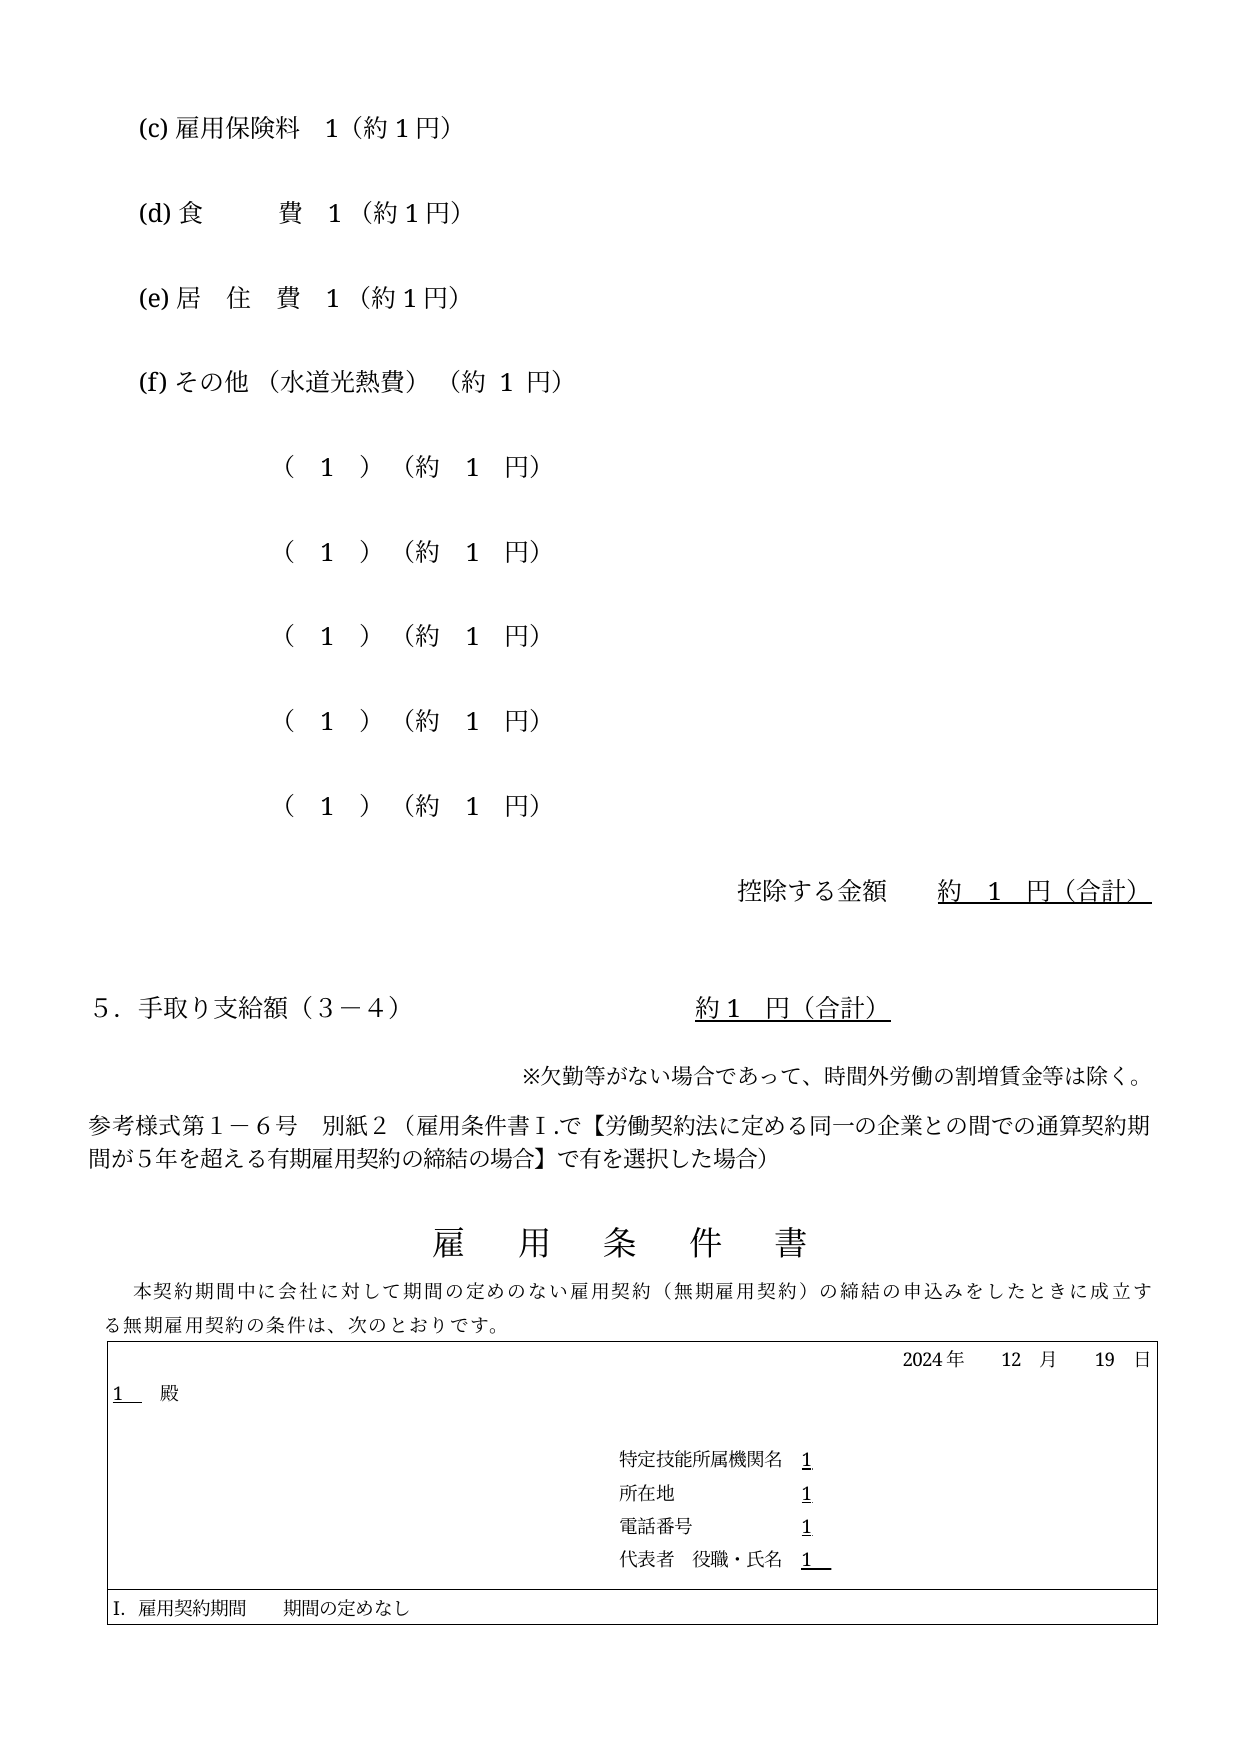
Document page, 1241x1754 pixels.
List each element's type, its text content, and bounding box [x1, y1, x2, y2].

text ※欠勤等がない場合であって、時間外労働の割増賃金等は除く。 [89, 1058, 1152, 1092]
text (c) 雇用保険料 1（約 1 円） [89, 94, 1152, 160]
text 本契約期間中に会社に対して期間の定めのない雇用契約（無期雇用契約）の締結の申込みをしたときに成立する無期雇用契約の条件は、次のとおりです。 [103, 1274, 1152, 1341]
text （ 1 ） （約 1 円） [89, 602, 1152, 668]
text 控除する金額 約 1 円（合計） [89, 856, 1152, 922]
text （ 1 ） （約 1 円） [89, 686, 1152, 753]
table_cell Ⅰ．雇用契約期間 期間の定めなし [108, 1590, 1157, 1624]
table_header 2024 年 12 月 19 日 1 殿 特定技能所属機関名 1 所在地 1 電話番号 1 代表者 役職・氏名 1 [108, 1342, 1157, 1589]
text 参考様式第１－６号 別紙２（雇用条件書Ⅰ.で【労働契約法に定める同一の企業との間での通算契約期間が５年を超える有期雇用契約の締結の場合】で有を選択した場合） [89, 1108, 1152, 1174]
text 雇用条件書 [89, 1208, 1152, 1274]
text (d) 食 費 1 （約 1 円） [89, 178, 1152, 245]
text （ 1 ） （約 1 円） [89, 771, 1152, 838]
text （ 1 ） （約 1 円） [89, 432, 1152, 499]
text （ 1 ） （約 1 円） [89, 517, 1152, 584]
text (e) 居 住 費 1 （約 1 円） [89, 263, 1152, 330]
text ５．手取り支給額（３－４） 約 1 円（合計） [89, 974, 1152, 1041]
text (f) その他 （水道光熱費） （約 1 円） [89, 348, 1152, 414]
